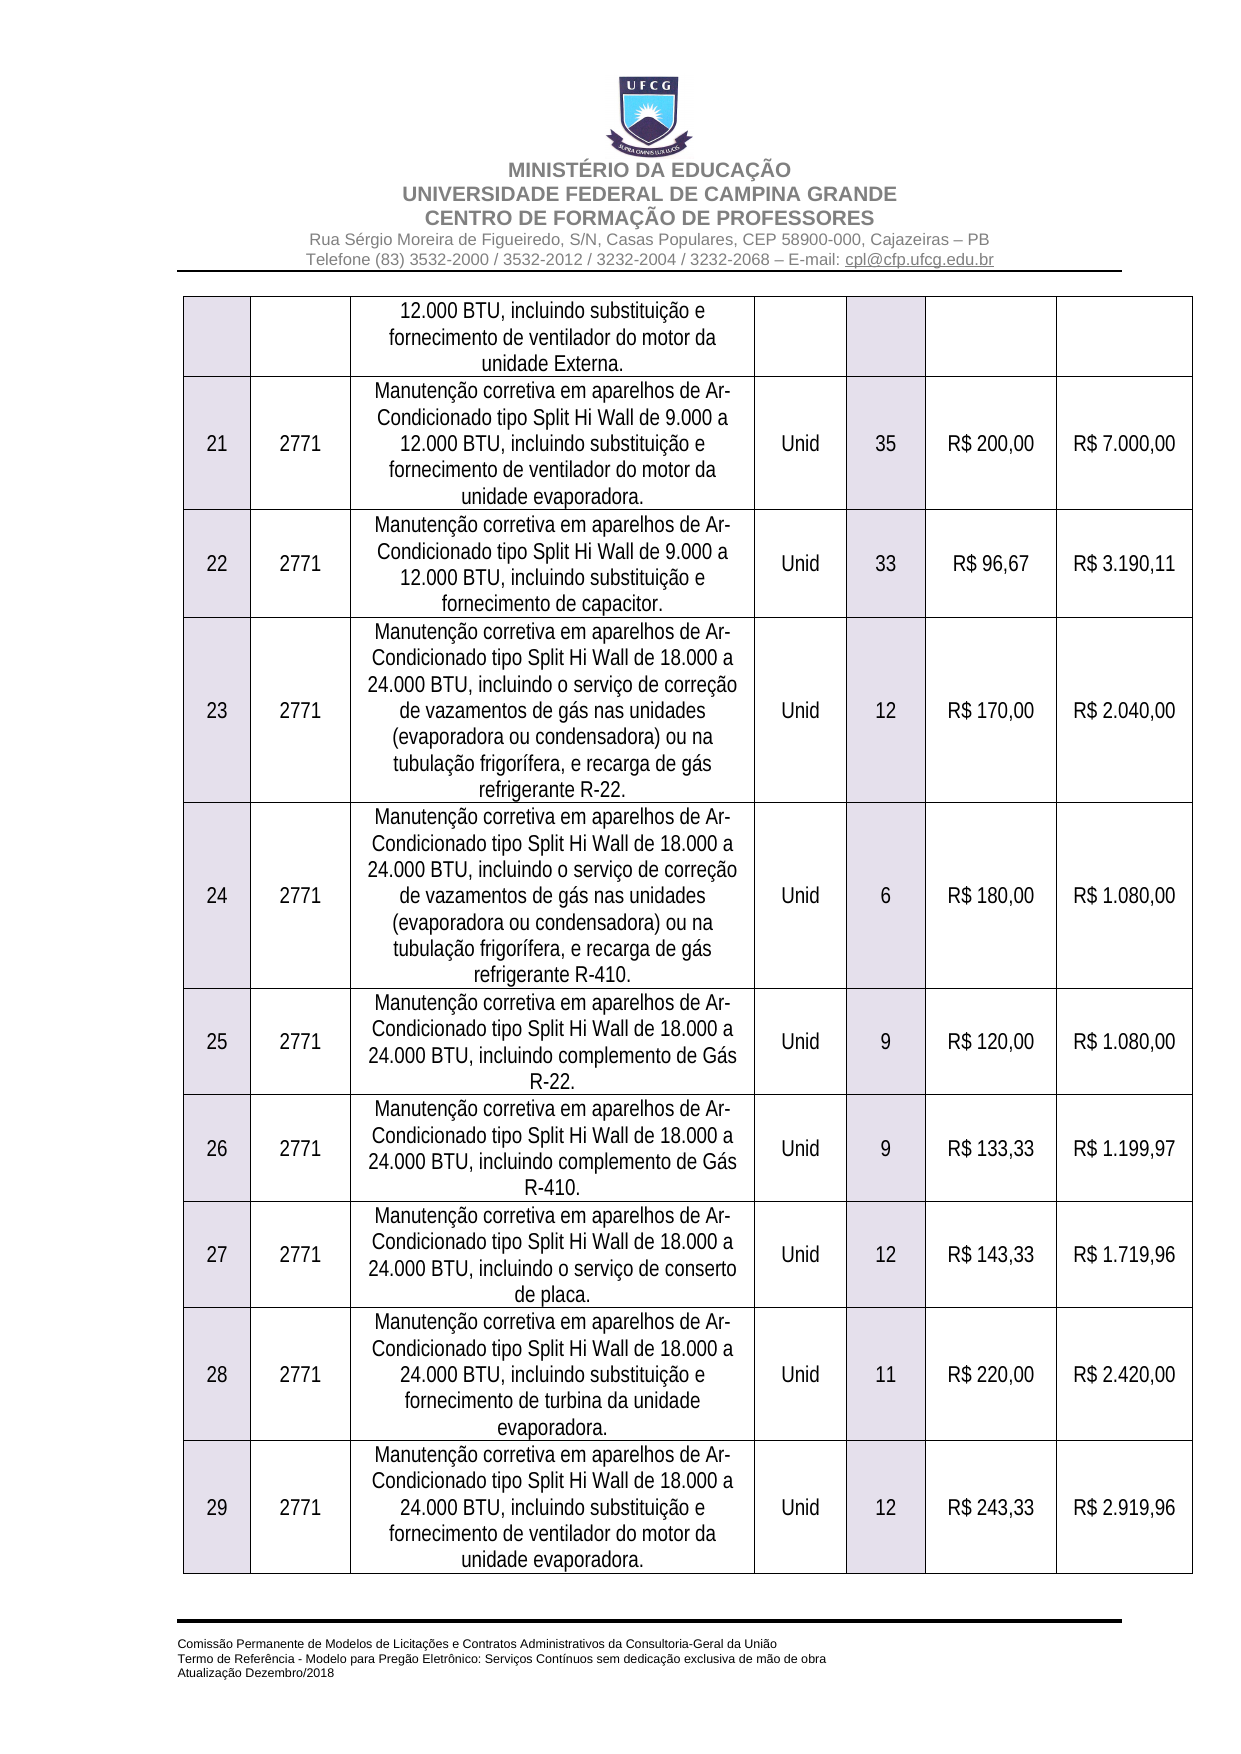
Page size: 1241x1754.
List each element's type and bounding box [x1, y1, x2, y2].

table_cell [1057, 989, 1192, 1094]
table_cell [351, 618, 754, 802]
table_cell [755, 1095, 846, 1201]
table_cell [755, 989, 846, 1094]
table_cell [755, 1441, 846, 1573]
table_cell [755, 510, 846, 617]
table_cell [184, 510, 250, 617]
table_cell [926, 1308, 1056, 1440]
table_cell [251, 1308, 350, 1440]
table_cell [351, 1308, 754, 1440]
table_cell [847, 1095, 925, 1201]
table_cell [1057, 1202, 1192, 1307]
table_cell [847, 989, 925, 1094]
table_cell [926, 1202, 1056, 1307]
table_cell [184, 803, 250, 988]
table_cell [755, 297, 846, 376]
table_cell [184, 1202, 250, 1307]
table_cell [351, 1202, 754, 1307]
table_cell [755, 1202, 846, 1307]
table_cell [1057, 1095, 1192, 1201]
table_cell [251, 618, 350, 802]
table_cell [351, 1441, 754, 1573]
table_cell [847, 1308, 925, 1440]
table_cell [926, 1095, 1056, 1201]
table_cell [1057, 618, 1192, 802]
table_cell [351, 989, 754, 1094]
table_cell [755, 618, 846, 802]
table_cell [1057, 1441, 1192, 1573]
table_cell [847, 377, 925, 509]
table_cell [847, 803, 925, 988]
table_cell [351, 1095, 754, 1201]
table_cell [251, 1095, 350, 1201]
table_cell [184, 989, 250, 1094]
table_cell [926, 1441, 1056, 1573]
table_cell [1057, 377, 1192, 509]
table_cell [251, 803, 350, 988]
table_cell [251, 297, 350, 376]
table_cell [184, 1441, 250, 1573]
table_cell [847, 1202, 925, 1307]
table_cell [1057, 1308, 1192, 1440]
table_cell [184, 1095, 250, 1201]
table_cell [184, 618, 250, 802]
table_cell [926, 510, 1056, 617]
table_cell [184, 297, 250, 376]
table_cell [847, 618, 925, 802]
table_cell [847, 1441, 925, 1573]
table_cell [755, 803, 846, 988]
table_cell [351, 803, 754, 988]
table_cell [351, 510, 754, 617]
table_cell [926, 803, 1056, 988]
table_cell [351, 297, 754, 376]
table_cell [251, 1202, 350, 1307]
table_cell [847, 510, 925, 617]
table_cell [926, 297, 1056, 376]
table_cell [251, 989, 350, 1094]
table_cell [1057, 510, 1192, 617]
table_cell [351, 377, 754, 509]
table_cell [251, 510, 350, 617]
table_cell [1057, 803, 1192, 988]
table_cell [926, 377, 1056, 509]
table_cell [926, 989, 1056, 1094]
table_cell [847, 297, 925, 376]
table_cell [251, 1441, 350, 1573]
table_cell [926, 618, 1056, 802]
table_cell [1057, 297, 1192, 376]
picture [605, 73, 695, 159]
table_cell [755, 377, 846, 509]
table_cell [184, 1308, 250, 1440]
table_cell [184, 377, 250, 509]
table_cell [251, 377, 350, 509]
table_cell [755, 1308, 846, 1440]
